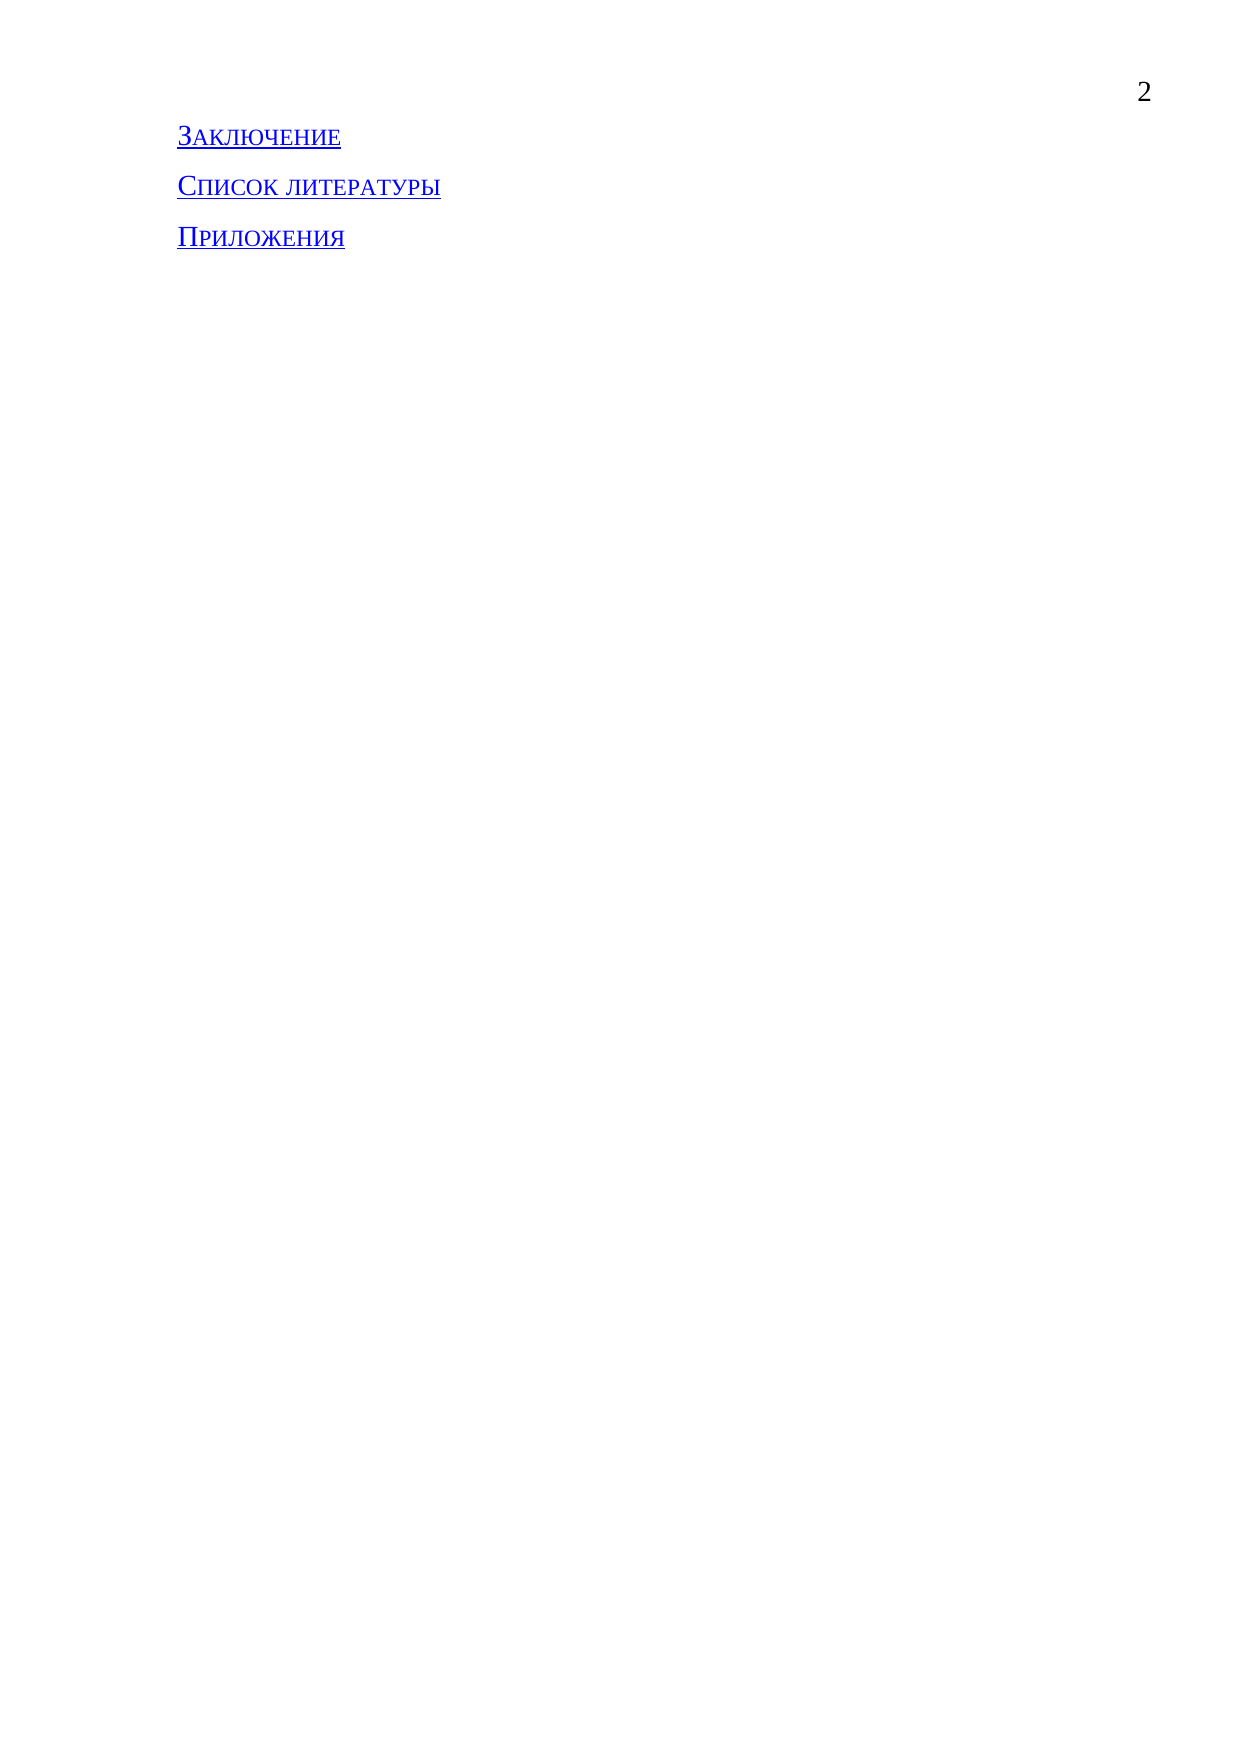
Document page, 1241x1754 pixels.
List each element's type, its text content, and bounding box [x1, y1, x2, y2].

text Список литературы [177, 168, 1152, 202]
text Приложения [177, 219, 1152, 252]
text Заключение [177, 118, 1152, 152]
